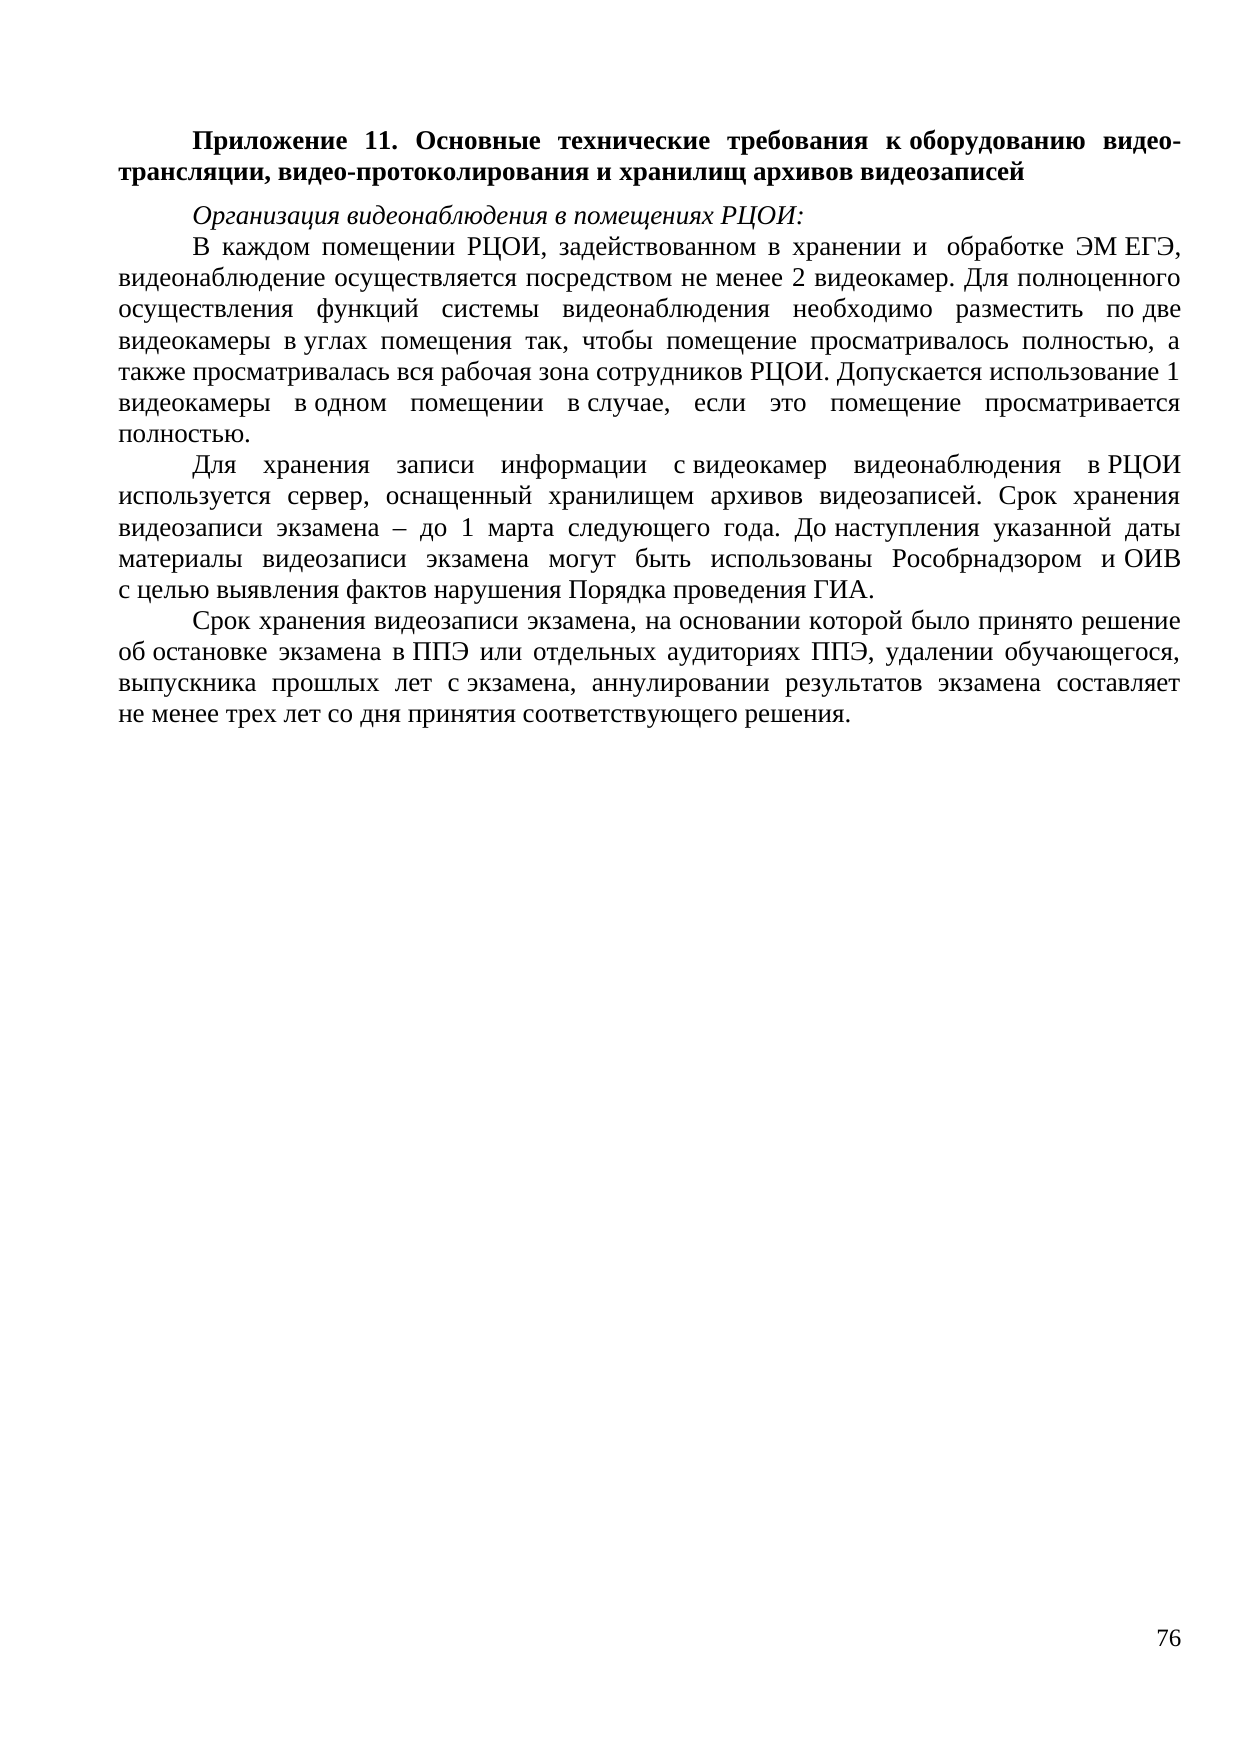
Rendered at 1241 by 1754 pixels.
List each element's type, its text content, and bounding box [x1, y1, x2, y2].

text Срок хранения видеозаписи экзамена, на основании которой было принято решение об остановке экзамена в ППЭ или отдельных аудиториях ППЭ, удалении обучающегося, выпускника прошлых лет с экзамена, аннулировании результатов экзамена составляет не менее трех лет со дня принятия соответствующего решения. [118, 604, 1181, 729]
text Для хранения записи информации с видеокамер видеонаблюдения в РЦОИ используется сервер, оснащенный хранилищем архивов видеозаписей. Срок хранения видеозаписи экзамена – до 1 марта следующего года. До наступления указанной даты материалы видеозаписи экзамена могут быть использованы Рособрнадзором и ОИВ с целью выявления фактов нарушения Порядка проведения ГИА. [118, 448, 1181, 604]
subtitle Приложение 11. Основные технические требования к оборудованию видео-трансляции, видео-протоколирования и хранилищ архивов видеозаписей [118, 124, 1181, 187]
text Организация видеонаблюдения в помещениях РЦОИ: [118, 199, 1181, 230]
text В каждом помещении РЦОИ, задействованном в хранении и обработке ЭМ ЕГЭ, видеонаблюдение осуществляется посредством не менее 2 видеокамер. Для полноценного осуществления функций системы видеонаблюдения необходимо разместить по две видеокамеры в углах помещения так, чтобы помещение просматривалось полностью, а также просматривалась вся рабочая зона сотрудников РЦОИ. Допускается использование 1 видеокамеры в одном помещении в случае, если это помещение просматривается полностью. [118, 230, 1181, 448]
